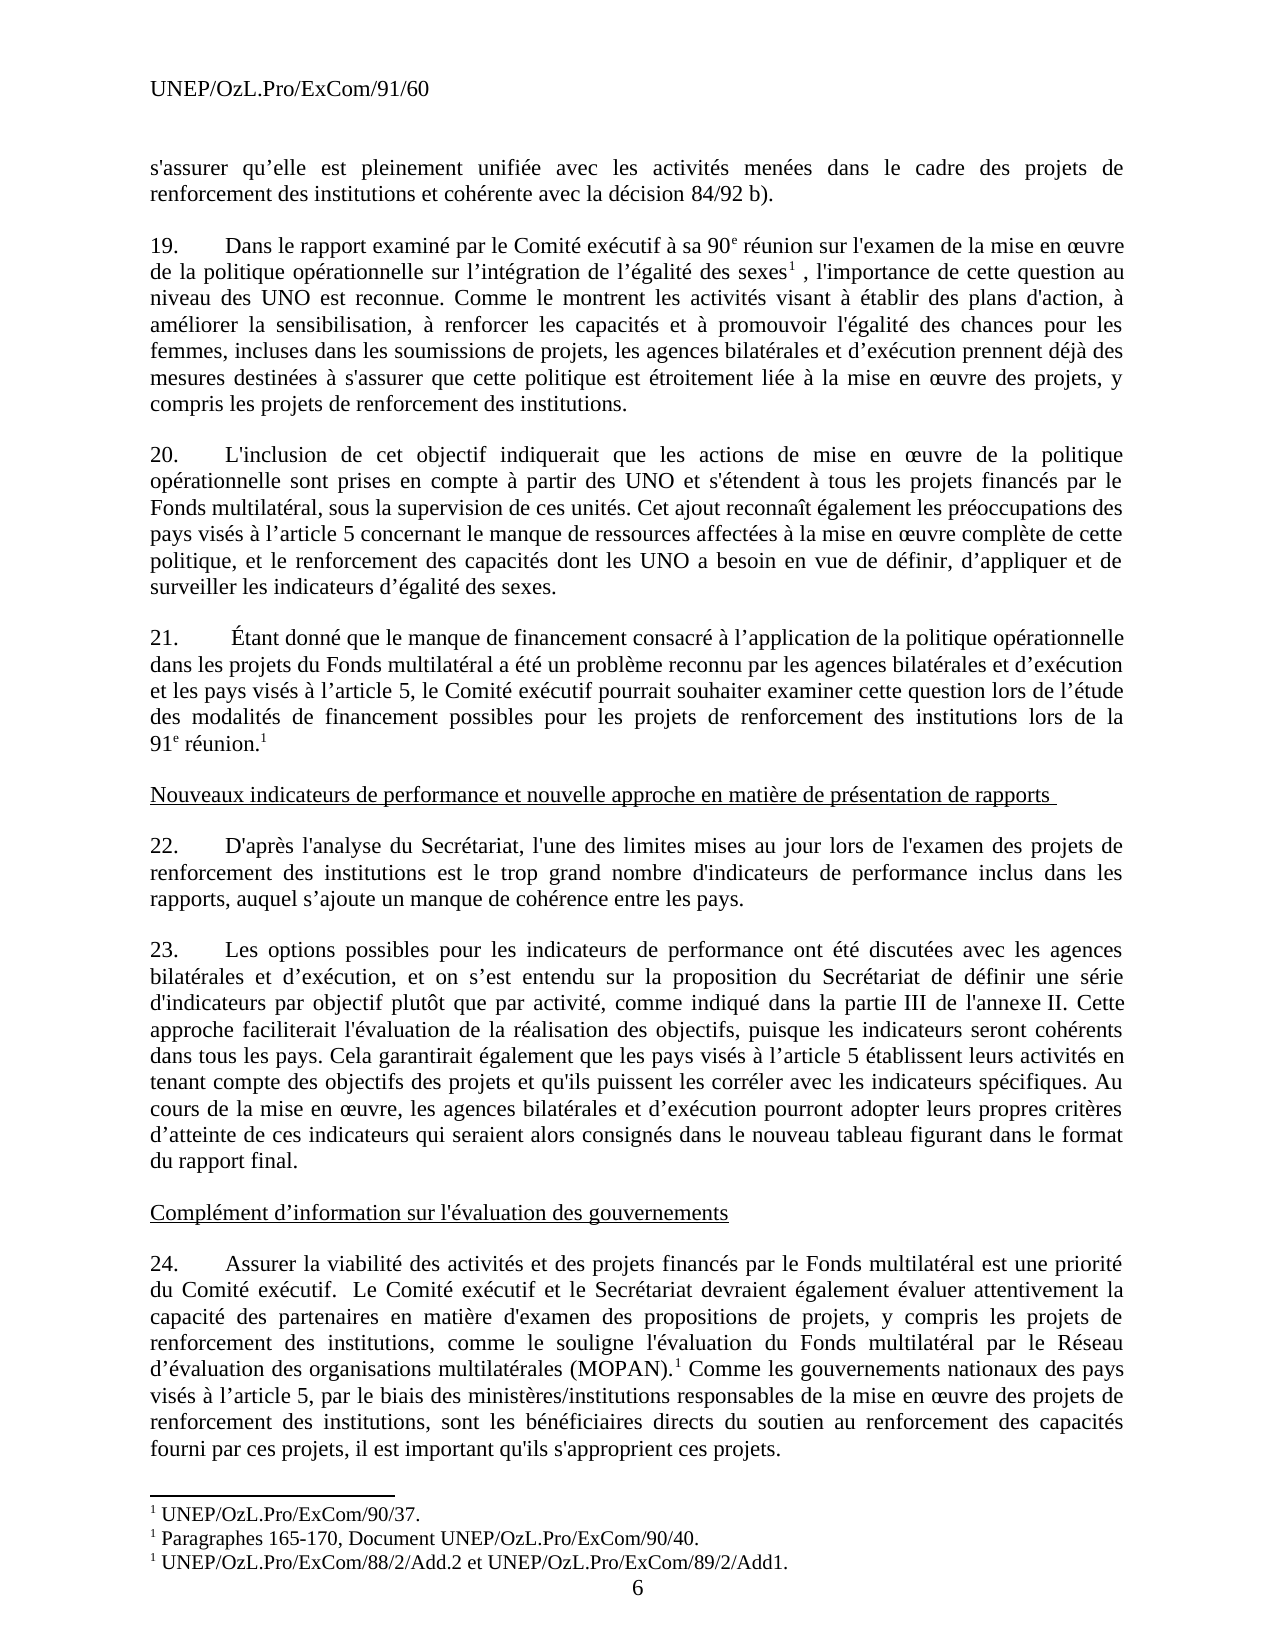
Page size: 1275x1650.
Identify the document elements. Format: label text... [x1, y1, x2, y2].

subtitle L'inclusion de cet objectif indiquerait que les actions de mise en œuvre de la politique opérationnelle sont prises en compte à partir des UNO et s'étendent à tous les projets financés par le Fonds multilatéral, sous la supervision de ces unités. Cet ajout reconnaît également les préoccupations des pays visés à l’article 5 concernant le manque de ressources affectées à la mise en œuvre complète de cette politique, et le renforcement des capacités dont les UNO a besoin en vue de définir, d’appliquer et de surveiller les indicateurs d’égalité des sexes. [150, 441, 1125, 599]
subtitle D'après l'analyse du Secrétariat, l'une des limites mises au jour lors de l'examen des projets de renforcement des institutions est le trop grand nombre d'indicateurs de performance inclus dans les rapports, auquel s’ajoute un manque de cohérence entre les pays. [150, 832, 1125, 912]
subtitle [150, 154, 1125, 207]
subtitle Les options possibles pour les indicateurs de performance ont été discutées avec les agences bilatérales et d’exécution, et on s’est entendu sur la proposition du Secrétariat de définir une série d'indicateurs par objectif plutôt que par activité, comme indiqué dans la partie III de l'annexe II. Cette approche faciliterait l'évaluation de la réalisation des objectifs, puisque les indicateurs seront cohérents dans tous les pays. Cela garantirait également que les pays visés à l’article 5 établissent leurs activités en tenant compte des objectifs des projets et qu'ils puissent les corréler avec les indicateurs spécifiques. Au cours de la mise en œuvre, les agences bilatérales et d’exécution pourront adopter leurs propres critères d’atteinte de ces indicateurs qui seraient alors consignés dans le nouveau tableau figurant dans le format du rapport final. [150, 937, 1125, 1174]
subtitle Nouveaux indicateurs de performance et nouvelle approche en matière de présentation de rapports [150, 781, 1125, 807]
subtitle Assurer la viabilité des activités et des projets financés par le Fonds multilatéral est une priorité du Comité exécutif. Le Comité exécutif et le Secrétariat devraient également évaluer attentivement la capacité des partenaires en matière d'examen des propositions de projets, y compris les projets de renforcement des institutions, comme le souligne l'évaluation du Fonds multilatéral par le Réseau d’évaluation des organisations multilatérales (MOPAN). Comme les gouvernements nationaux des pays visés à l’article 5, par le biais des ministères/institutions responsables de la mise en œuvre des projets de renforcement des institutions, sont les bénéficiaires directs du soutien au renforcement des capacités fourni par ces projets, il est important qu'ils s'approprient ces projets. [150, 1250, 1125, 1461]
subtitle Complément d’information sur l'évaluation des gouvernements [150, 1199, 1125, 1225]
subtitle Dans le rapport examiné par le Comité exécutif à sa 90e réunion sur l'examen de la mise en œuvre de la politique opérationnelle sur l’intégration de l’égalité des sexes , l'importance de cette question au niveau des UNO est reconnue. Comme le montrent les activités visant à établir des plans d'action, à améliorer la sensibilisation, à renforcer les capacités et à promouvoir l'égalité des chances pour les femmes, incluses dans les soumissions de projets, les agences bilatérales et d’exécution prennent déjà des mesures destinées à s'assurer que cette politique est étroitement liée à la mise en œuvre des projets, y compris les projets de renforcement des institutions. [150, 232, 1125, 416]
subtitle Étant donné que le manque de financement consacré à l’application de la politique opérationnelle dans les projets du Fonds multilatéral a été un problème reconnu par les agences bilatérales et d’exécution et les pays visés à l’article 5, le Comité exécutif pourrait souhaiter examiner cette question lors de l’étude des modalités de financement possibles pour les projets de renforcement des institutions lors de la 91e réunion. [150, 624, 1125, 756]
